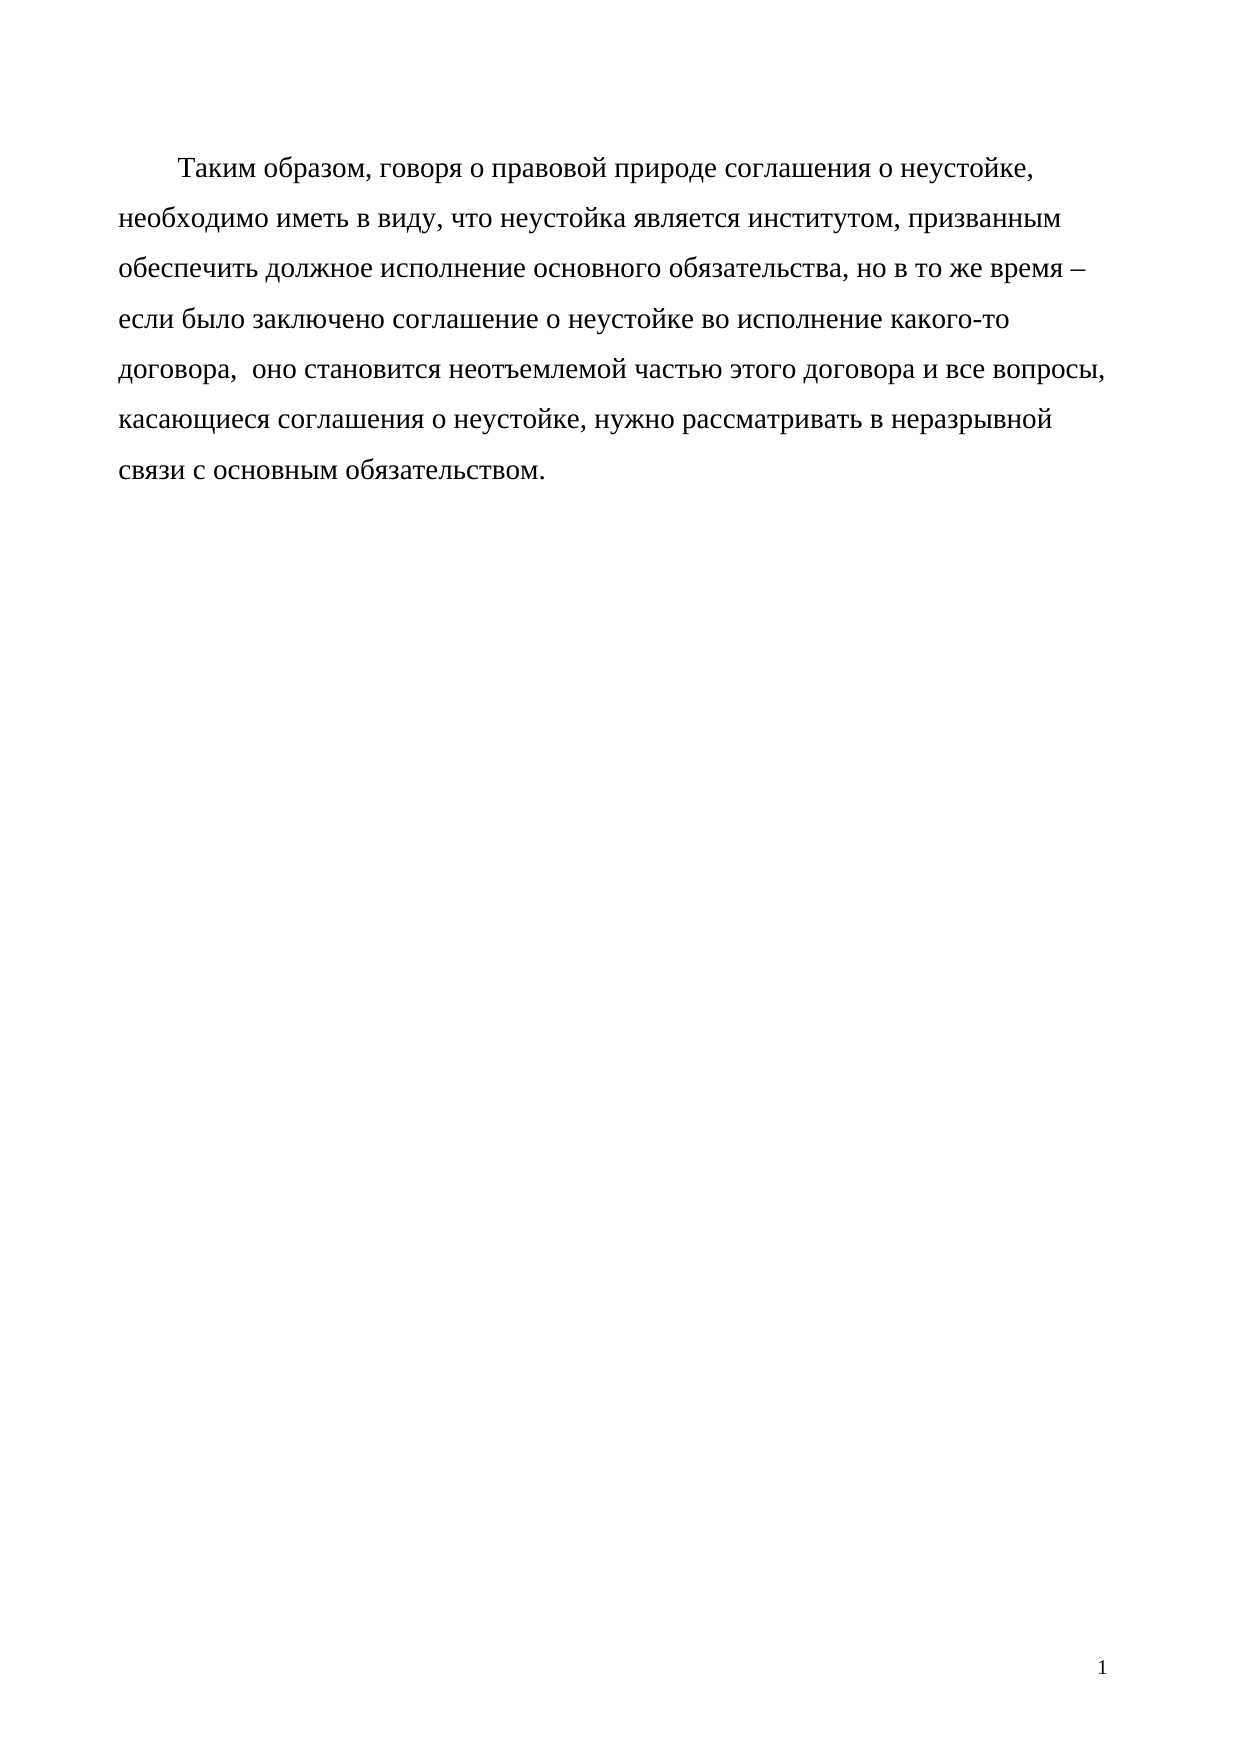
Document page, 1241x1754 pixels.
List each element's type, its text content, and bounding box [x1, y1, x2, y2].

text Таким образом, говоря о правовой природе соглашения о неустойке, необходимо иметь в виду, что неустойка является институтом, призванным обеспечить должное исполнение основного обязательства, но в то же время – если было заключено соглашение о неустойке во исполнение какого-то договора, оно становится неотъемлемой частью этого договора и все вопросы, касающиеся соглашения о неустойке, нужно рассматривать в неразрывной связи с основным обязательством. [118, 150, 1107, 485]
